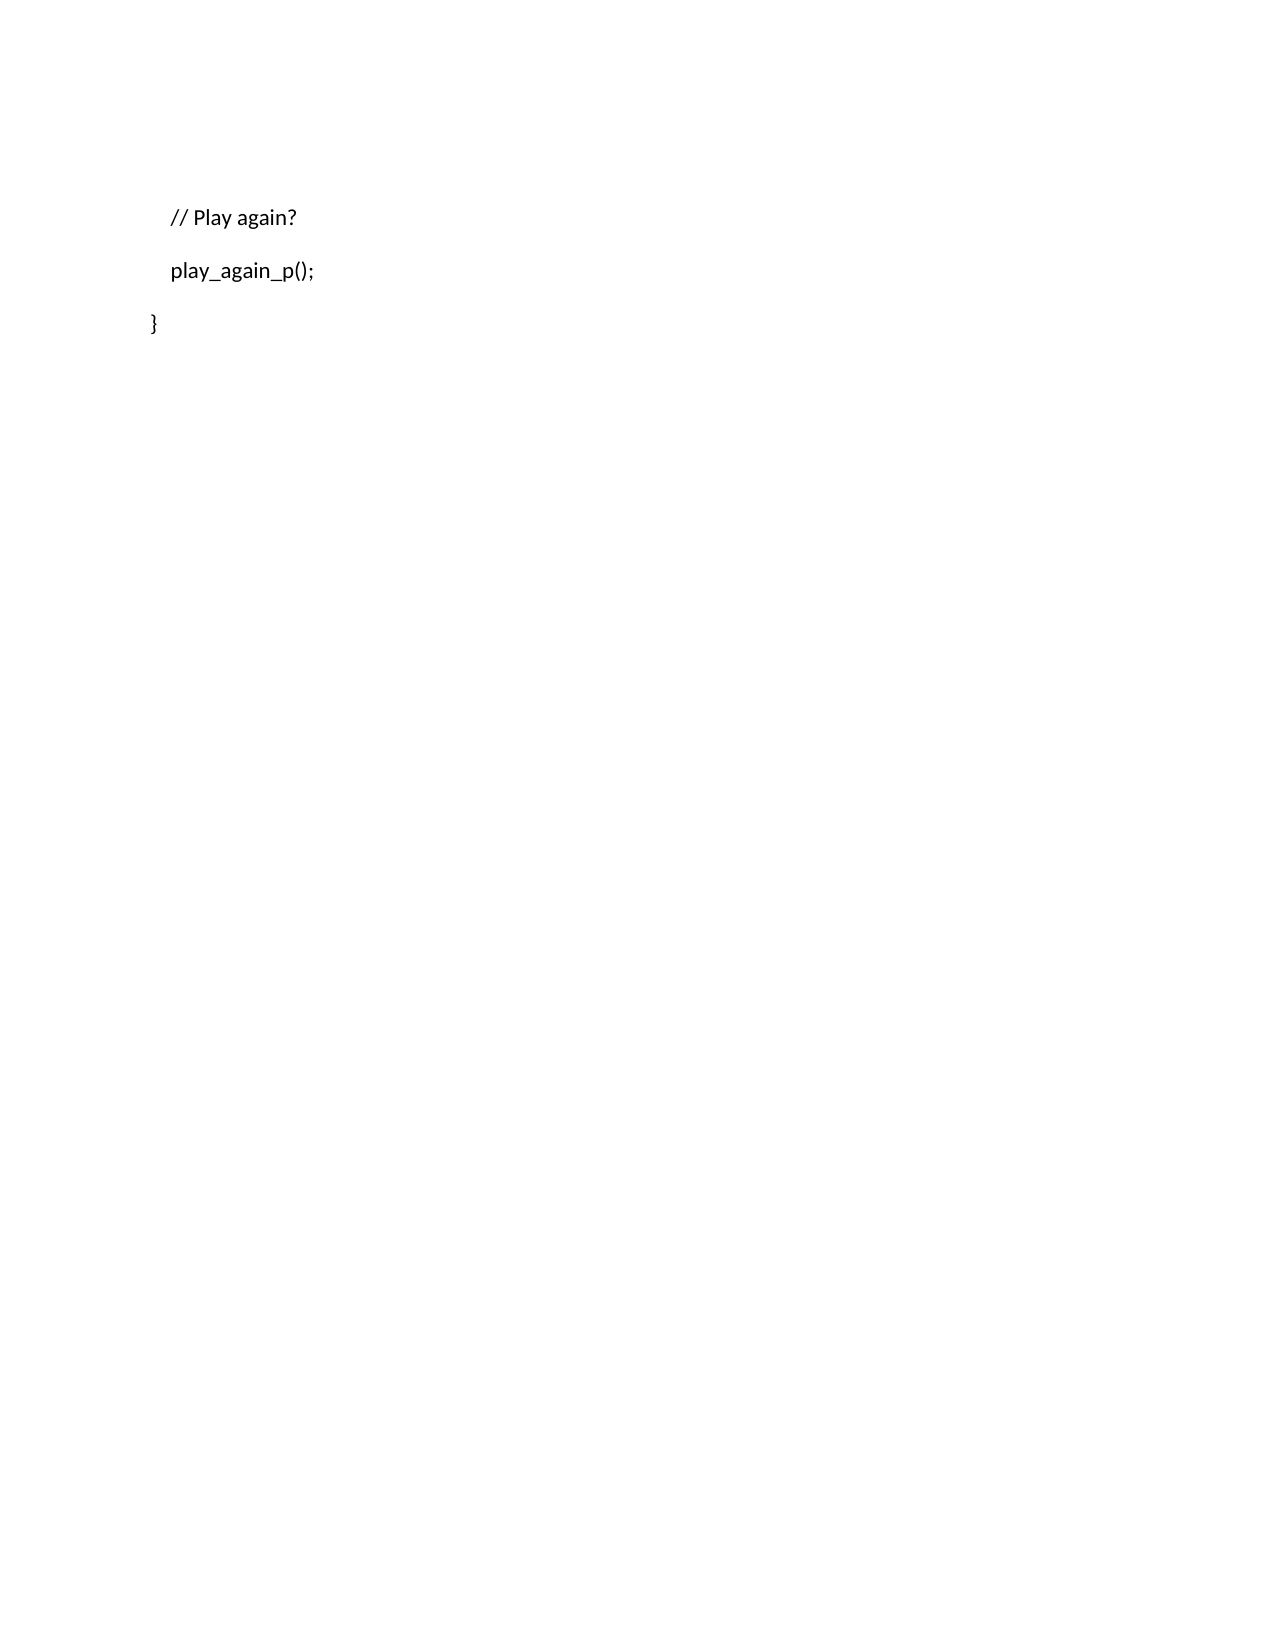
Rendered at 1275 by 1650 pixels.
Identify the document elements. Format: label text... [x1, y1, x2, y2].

text play_again_p(); [150, 256, 1125, 284]
text } [150, 309, 1125, 337]
text // Play again? [150, 203, 1125, 231]
